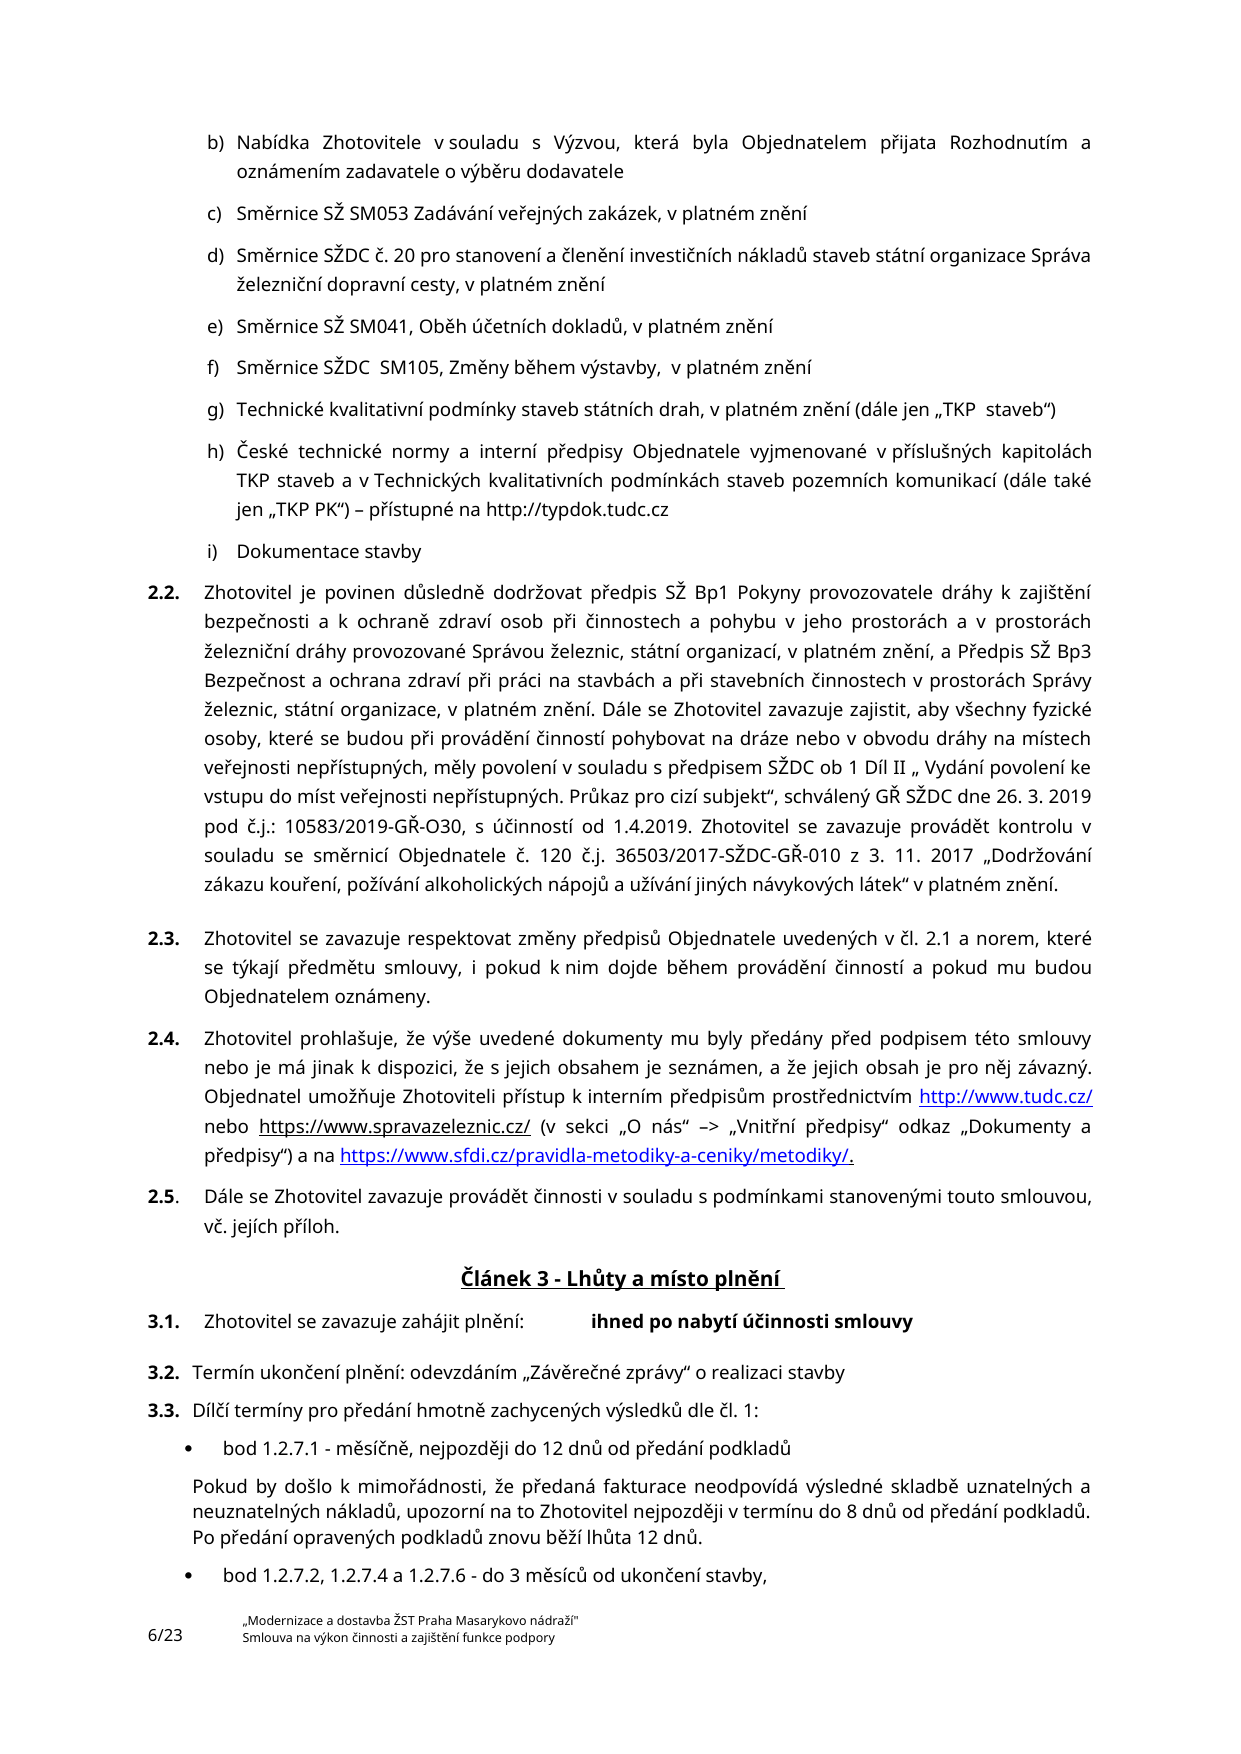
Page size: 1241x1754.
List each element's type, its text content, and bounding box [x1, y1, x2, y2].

list Nabídka Zhotovitele v souladu s Výzvou, která byla Objednatelem přijata Rozhodnutím a oznámením zadavatele o výběru dodavatele [207, 126, 1092, 185]
list České technické normy a interní předpisy Objednatele vyjmenované v příslušných kapitolách TKP staveb a v Technických kvalitativních podmínkách staveb pozemních komunikací (dále také jen „TKP PK“) – přístupné na http://typdok.tudc.cz [207, 435, 1092, 522]
text 2.2. Zhotovitel je povinen důsledně dodržovat předpis SŽ Bp1 Pokyny provozovatele dráhy k zajištění bezpečnosti a k ochraně zdraví osob při činnostech a pohybu v jeho prostorách a v prostorách železniční dráhy provozované Správou železnic, státní organizací, v platném znění, a Předpis SŽ Bp3 Bezpečnost a ochrana zdraví při práci na stavbách a při stavebních činnostech v prostorách Správy železnic, státní organizace, v platném znění. Dále se Zhotovitel zavazuje zajistit, aby všechny fyzické osoby, které se budou při provádění činností pohybovat na dráze nebo v obvodu dráhy na místech veřejnosti nepřístupných, měly povolení v souladu s předpisem SŽDC ob 1 Díl II „ Vydání povolení ke vstupu do míst veřejnosti nepřístupných. Průkaz pro cizí subjekt“, schválený GŘ SŽDC dne 26. 3. 2019 pod č.j.: 10583/2019-GŘ-O30, s účinností od 1.4.2019. Zhotovitel se zavazuje provádět kontrolu v souladu se směrnicí Objednatele č. 120 č.j. 36503/2017-SŽDC-GŘ-010 z 3. 11. 2017 „Dodržování zákazu kouření, požívání alkoholických nápojů a užívání jiných návykových látek“ v platném znění. [148, 576, 1092, 897]
list Směrnice SŽ SM041, Oběh účetních dokladů, v platném znění [207, 310, 1092, 339]
list Technické kvalitativní podmínky staveb státních drah, v platném znění (dále jen „TKP staveb“) [207, 393, 1092, 422]
list Směrnice SŽ SM053 Zadávání veřejných zakázek, v platném znění [207, 197, 1092, 226]
text 2.4. Zhotovitel prohlašuje, že výše uvedené dokumenty mu byly předány před podpisem této smlouvy nebo je má jinak k dispozici, že s jejich obsahem je seznámen, a že jejich obsah je pro něj závazný. Objednatel umožňuje Zhotoviteli přístup k interním předpisům prostřednictvím http://www.tudc.cz/ nebo https://www.spravazeleznic.cz/ (v sekci „O nás“ –> „Vnitřní předpisy“ odkaz „Dokumenty a předpisy“) a na https://www.sfdi.cz/pravidla-metodiky-a-ceniky/metodiky/. [148, 1022, 1092, 1168]
list bod 1.2.7.1 - měsíčně, nejpozději do 12 dnů od předání podkladů [185, 1435, 1092, 1461]
list Směrnice SŽDC č. 20 pro stanovení a členění investičních nákladů staveb státní organizace Správa železniční dopravní cesty, v platném znění [207, 239, 1092, 297]
text 3.3. Dílčí termíny pro předání hmotně zachycených výsledků dle čl. 1: [148, 1397, 1092, 1422]
text 2.3. Zhotovitel se zavazuje respektovat změny předpisů Objednatele uvedených v čl. 2.1 a norem, které se týkají předmětu smlouvy, i pokud k nim dojde během provádění činností a pokud mu budou Objednatelem oznámeny. [148, 922, 1092, 1010]
subtitle Článek 3 - Lhůty a místo plnění [148, 1264, 1092, 1292]
list Dokumentace stavby [207, 535, 1092, 564]
list bod 1.2.7.2, 1.2.7.4 a 1.2.7.6 - do 3 měsíců od ukončení stavby, [185, 1562, 1092, 1588]
text 3.2. Termín ukončení plnění: odevzdáním „Závěrečné zprávy“ o realizaci stavby [148, 1359, 1092, 1384]
text Pokud by došlo k mimořádnosti, že předaná fakturace neodpovídá výsledné skladbě uznatelných a neuznatelných nákladů, upozorní na to Zhotovitel nejpozději v termínu do 8 dnů od předání podkladů. Po předání opravených podkladů znovu běží lhůta 12 dnů. [192, 1473, 1092, 1549]
text 3.1. Zhotovitel se zavazuje zahájit plnění: ihned po nabytí účinnosti smlouvy [148, 1305, 1092, 1334]
text 2.5. Dále se Zhotovitel zavazuje provádět činnosti v souladu s podmínkami stanovenými touto smlouvou, vč. jejích příloh. [148, 1181, 1092, 1239]
list Směrnice SŽDC SM105, Změny během výstavby, v platném znění [207, 351, 1092, 381]
